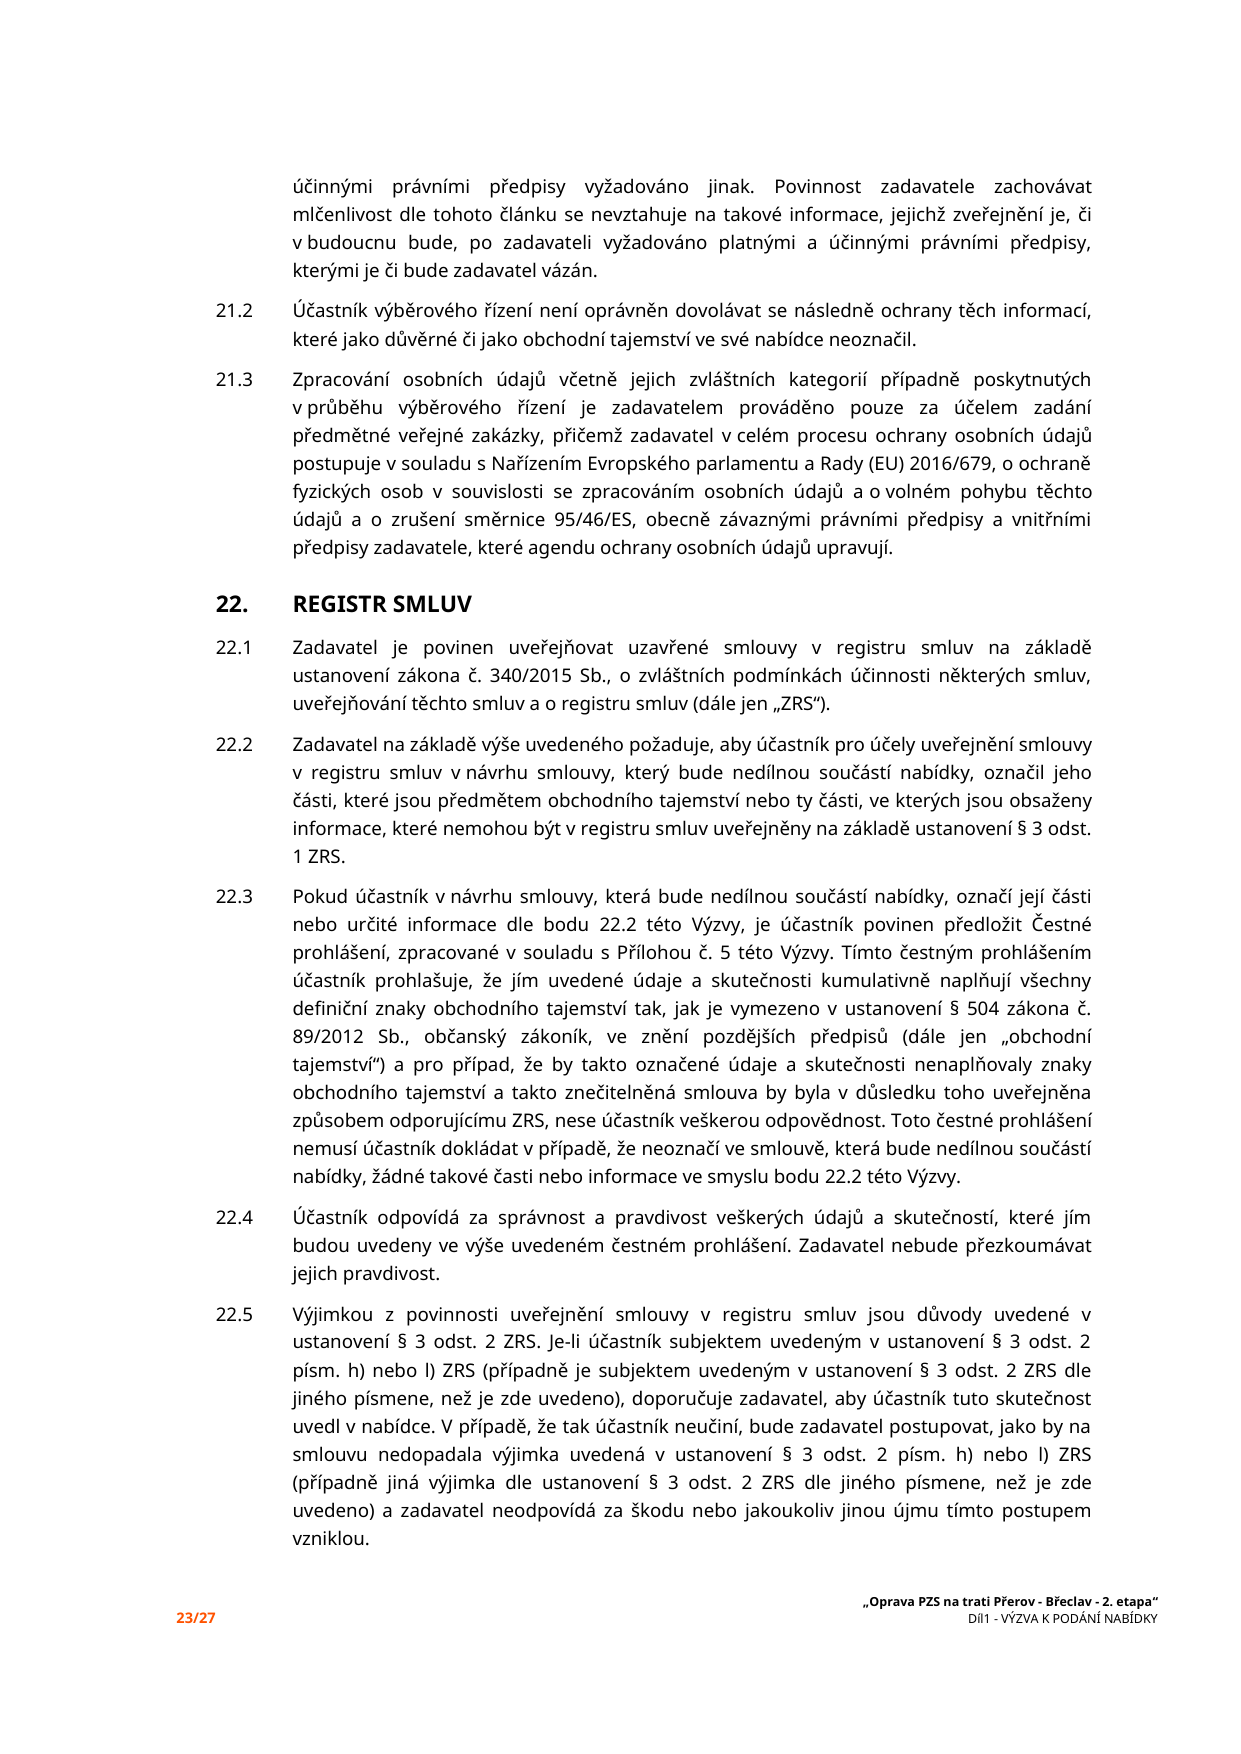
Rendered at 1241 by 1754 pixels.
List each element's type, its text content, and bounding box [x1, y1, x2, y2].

text Zadavatel je povinen uveřejňovat uzavřené smlouvy v registru smluv na základě ustanovení zákona č. 340/2015 Sb., o zvláštních podmínkách účinnosti některých smluv, uveřejňování těchto smluv a o registru smluv (dále jen „ZRS“). [216, 634, 1093, 716]
text Účastník výběrového řízení není oprávněn dovolávat se následně ochrany těch informací, které jako důvěrné či jako obchodní tajemství ve své nabídce neoznačil. [216, 298, 1093, 351]
text Účastník odpovídá za správnost a pravdivost veškerých údajů a skutečností, které jím budou uvedeny ve výše uvedeném čestném prohlášení. Zadavatel nebude přezkoumávat jejich pravdivost. [216, 1204, 1093, 1286]
text Výjimkou z povinnosti uveřejnění smlouvy v registru smluv jsou důvody uvedené v ustanovení § 3 odst. 2 ZRS. Je-li účastník subjektem uvedeným v ustanovení § 3 odst. 2 písm. h) nebo l) ZRS (případně je subjektem uvedeným v ustanovení § 3 odst. 2 ZRS dle jiného písmene, než je zde uvedeno), doporučuje zadavatel, aby účastník tuto skutečnost uvedl v nabídce. V případě, že tak účastník neučiní, bude zadavatel postupovat, jako by na smlouvu nedopadala výjimka uvedená v ustanovení § 3 odst. 2 písm. h) nebo l) ZRS (případně jiná výjimka dle ustanovení § 3 odst. 2 ZRS dle jiného písmene, než je zde uvedeno) a zadavatel neodpovídá za škodu nebo jakoukoliv jinou újmu tímto postupem vzniklou. [216, 1301, 1093, 1551]
text Pokud účastník v návrhu smlouvy, která bude nedílnou součástí nabídky, označí její části nebo určité informace dle bodu 22.2 této Výzvy, je účastník povinen předložit Čestné prohlášení, zpracované v souladu s Přílohou č. 5 této Výzvy. Tímto čestným prohlášením účastník prohlašuje, že jím uvedené údaje a skutečnosti kumulativně naplňují všechny definiční znaky obchodního tajemství tak, jak je vymezeno v ustanovení § 504 zákona č. 89/2012 Sb., občanský zákoník, ve znění pozdějších předpisů (dále jen „obchodní tajemství“) a pro případ, že by takto označené údaje a skutečnosti nenaplňovaly znaky obchodního tajemství a takto znečitelněná smlouva by byla v důsledku toho uveřejněna způsobem odporujícímu ZRS, nese účastník veškerou odpovědnost. Toto čestné prohlášení nemusí účastník dokládat v případě, že neoznačí ve smlouvě, která bude nedílnou součástí nabídky, žádné takové časti nebo informace ve smyslu bodu 22.2 této Výzvy. [216, 883, 1093, 1189]
text Zadavatel na základě výše uvedeného požaduje, aby účastník pro účely uveřejnění smlouvy v registru smluv v návrhu smlouvy, který bude nedílnou součástí nabídky, označil jeho části, které jsou předmětem obchodního tajemství nebo ty části, ve kterých jsou obsaženy informace, které nemohou být v registru smluv uveřejněny na základě ustanovení § 3 odst. 1 ZRS. [216, 731, 1093, 868]
text REGISTR SMLUV [216, 587, 1093, 619]
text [216, 173, 1093, 283]
text Zpracování osobních údajů včetně jejich zvláštních kategorií případně poskytnutých v průběhu výběrového řízení je zadavatelem prováděno pouze za účelem zadání předmětné veřejné zakázky, přičemž zadavatel v celém procesu ochrany osobních údajů postupuje v souladu s Nařízením Evropského parlamentu a Rady (EU) 2016/679, o ochraně fyzických osob v souvislosti se zpracováním osobních údajů a o volném pohybu těchto údajů a o zrušení směrnice 95/46/ES, obecně závaznými právními předpisy a vnitřními předpisy zadavatele, které agendu ochrany osobních údajů upravují. [216, 366, 1093, 560]
